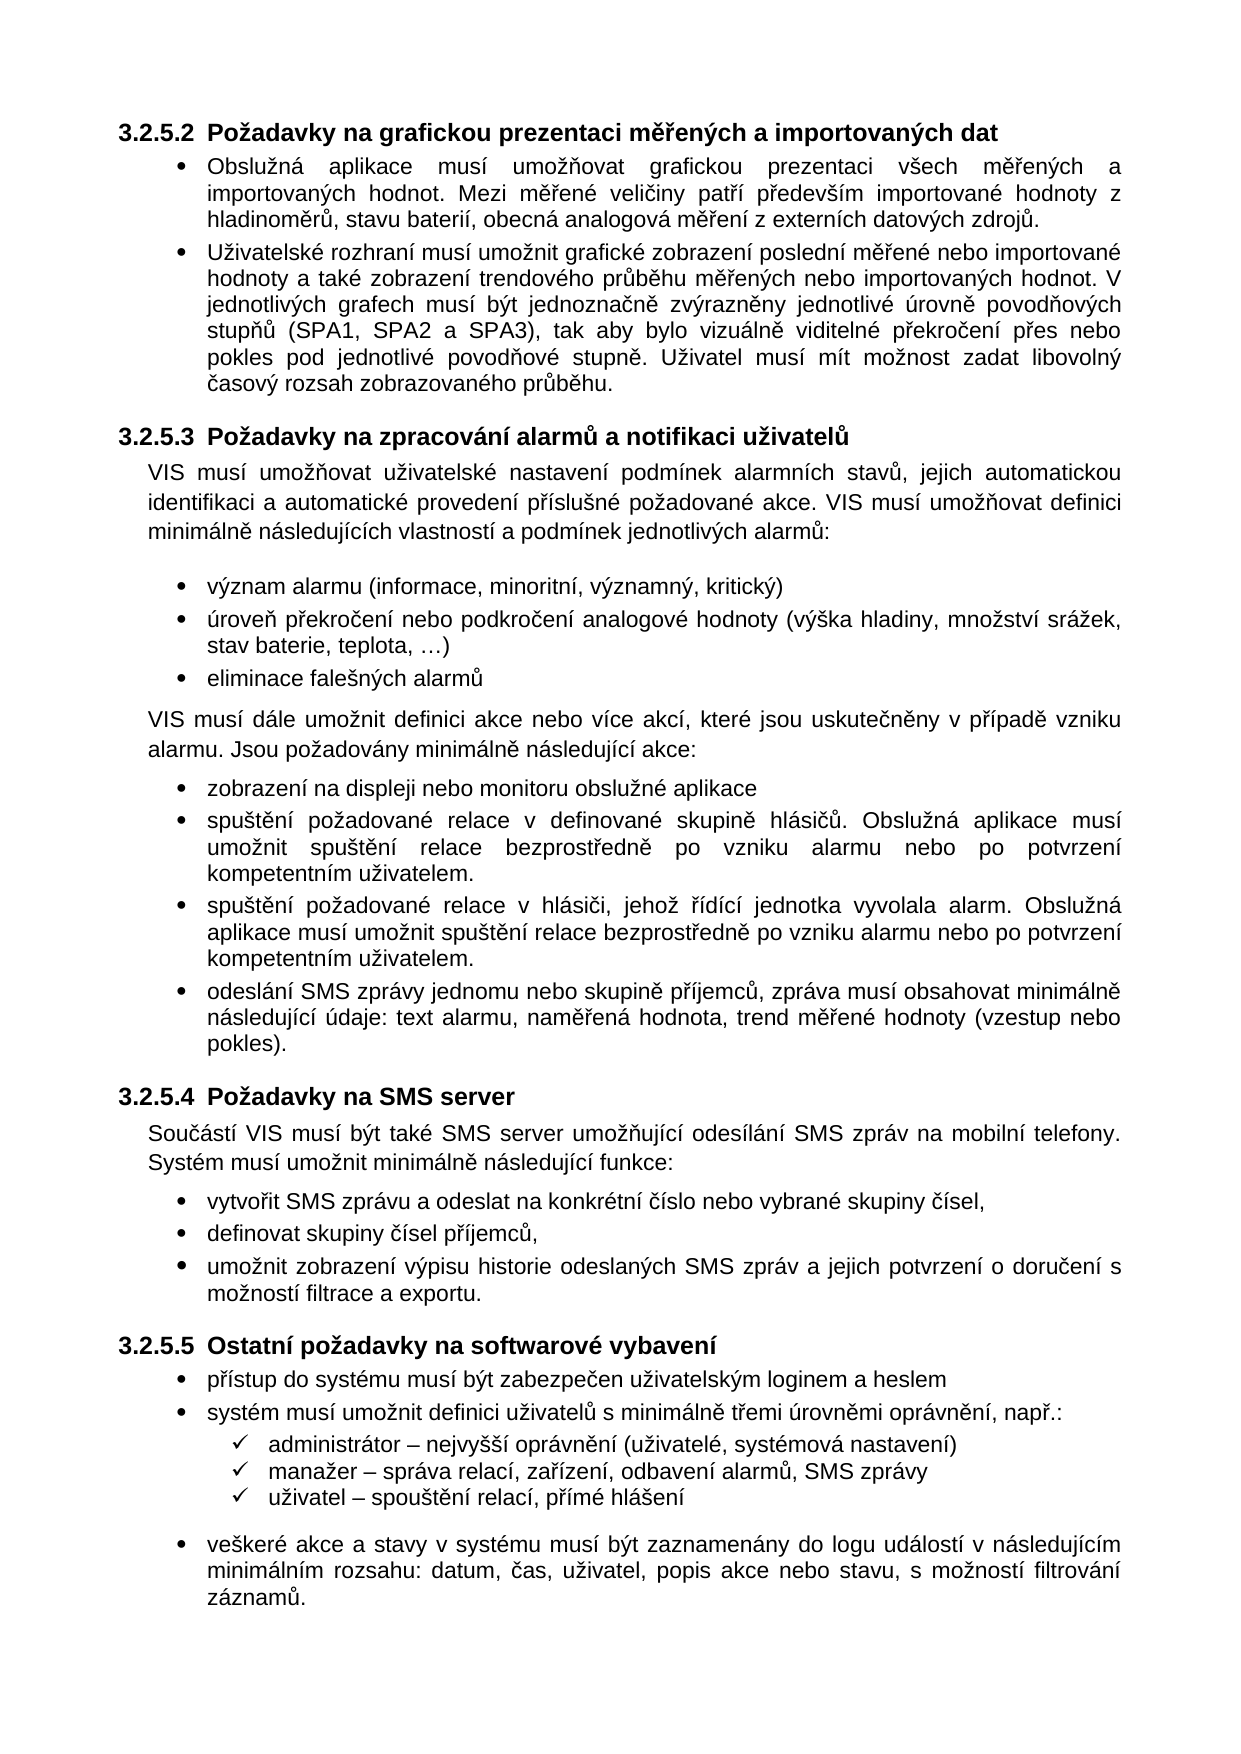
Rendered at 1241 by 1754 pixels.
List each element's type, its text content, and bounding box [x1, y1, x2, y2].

list systém musí umožnit definici uživatelů s minimálně třemi úrovněmi oprávnění, např.: [177, 1399, 1122, 1425]
text Součástí VIS musí být také SMS server umožňující odesílání SMS zpráv na mobilní telefony. Systém musí umožnit minimálně následující funkce: [148, 1117, 1122, 1175]
list definovat skupiny čísel příjemců, [177, 1220, 1122, 1247]
text VIS musí dále umožnit definici akce nebo více akcí, které jsou uskutečněny v případě vzniku alarmu. Jsou požadovány minimálně následující akce: [148, 704, 1122, 762]
list úroveň překročení nebo podkročení analogové hodnoty (výška hladiny, množství srážek, stav baterie, teplota, …) [177, 606, 1122, 658]
list význam alarmu (informace, minoritní, významný, kritický) [177, 573, 1122, 599]
list zobrazení na displeji nebo monitoru obslužné aplikace [177, 774, 1122, 801]
list manažer – správa relací, zařízení, odbavení alarmů, SMS zprávy [231, 1458, 1122, 1484]
list veškeré akce a stavy v systému musí být zaznamenány do logu událostí v následujícím minimálním rozsahu: datum, čas, uživatel, popis akce nebo stavu, s možností filtrování záznamů. [177, 1531, 1122, 1610]
list Ostatní požadavky na softwarové vybavení [118, 1331, 1122, 1360]
list odeslání SMS zprávy jednomu nebo skupině příjemců, zpráva musí obsahovat minimálně následující údaje: text alarmu, naměřená hodnota, trend měřené hodnoty (vzestup nebo pokles). [177, 978, 1122, 1057]
list spuštění požadované relace v hlásiči, jehož řídící jednotka vyvolala alarm. Obslužná aplikace musí umožnit spuštění relace bezprostředně po vzniku alarmu nebo po potvrzení kompetentním uživatelem. [177, 892, 1122, 971]
list eliminace falešných alarmů [177, 665, 1122, 691]
list Uživatelské rozhraní musí umožnit grafické zobrazení poslední měřené nebo importované hodnoty a také zobrazení trendového průběhu měřených nebo importovaných hodnot. V jednotlivých grafech musí být jednoznačně zvýrazněny jednotlivé úrovně povodňových stupňů (SPA1, SPA2 a SPA3), tak aby bylo vizuálně viditelné překročení přes nebo pokles pod jednotlivé povodňové stupně. Uživatel musí mít možnost zadat libovolný časový rozsah zobrazovaného průběhu. [177, 238, 1122, 397]
text VIS musí umožňovat uživatelské nastavení podmínek alarmních stavů, jejich automatickou identifikaci a automatické provedení příslušné požadované akce. VIS musí umožňovat definici minimálně následujících vlastností a podmínek jednotlivých alarmů: [148, 457, 1122, 544]
list přístup do systému musí být zabezpečen uživatelským loginem a heslem [177, 1366, 1122, 1392]
list Požadavky na grafickou prezentaci měřených a importovaných dat [118, 118, 1122, 147]
list spuštění požadované relace v definované skupině hlásičů. Obslužná aplikace musí umožnit spuštění relace bezprostředně po vzniku alarmu nebo po potvrzení kompetentním uživatelem. [177, 807, 1122, 886]
list administrátor – nejvyšší oprávnění (uživatelé, systémová nastavení) [231, 1431, 1122, 1458]
list Obslužná aplikace musí umožňovat grafickou prezentaci všech měřených a importovaných hodnot. Mezi měřené veličiny patří především importované hodnoty z hladinoměrů, stavu baterií, obecná analogová měření z externích datových zdrojů. [177, 153, 1122, 232]
list Požadavky na SMS server [118, 1082, 1122, 1111]
list uživatel – spouštění relací, přímé hlášení [231, 1484, 1122, 1510]
list umožnit zobrazení výpisu historie odeslaných SMS zpráv a jejich potvrzení o doručení s možností filtrace a exportu. [177, 1253, 1122, 1306]
list vytvořit SMS zprávu a odeslat na konkrétní číslo nebo vybrané skupiny čísel, [177, 1188, 1122, 1214]
list Požadavky na zpracování alarmů a notifikaci uživatelů [118, 422, 1122, 450]
